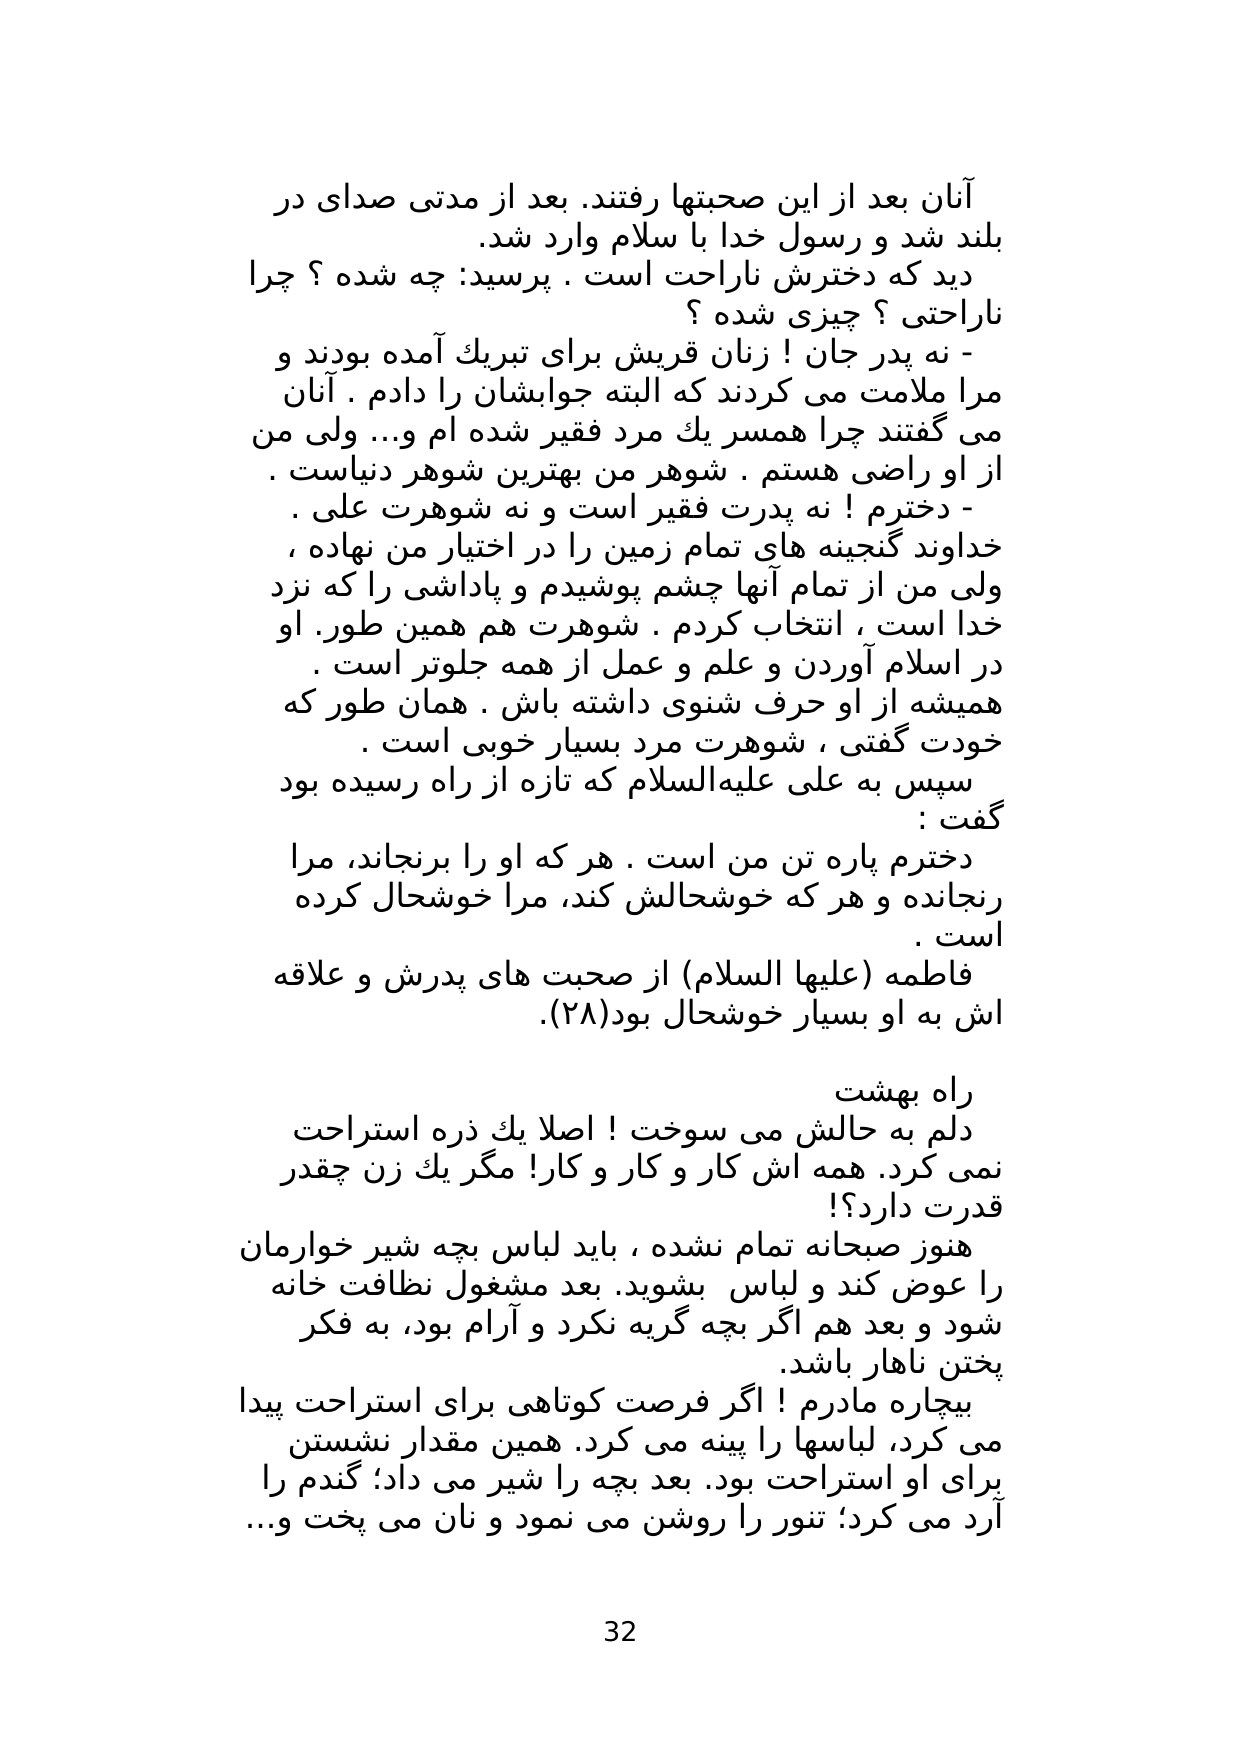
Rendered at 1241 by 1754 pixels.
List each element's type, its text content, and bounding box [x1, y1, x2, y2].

text دخترم پاره تن من است . هر كه او را برنجاند، مرا رنجانده و هر كه خوشحالش كند، مرا خوشحال كرده است . [236, 838, 1004, 954]
text بيچاره مادرم ! اگر فرصت كوتاهى براى استراحت پيدا مى كرد، لباسها را پينه مى كرد. همين مقدار نشستن براى او استراحت بود. بعد بچه را شير مى داد؛ گندم را آرد مى كرد؛ تنور را روشن مى نمود و نان مى پخت و... [236, 1381, 1004, 1537]
text آنان بعد از اين صحبتها رفتند. بعد از مدتى صداى در بلند شد و رسول خدا با سلام وارد شد. [236, 177, 1004, 255]
text سپس به على عليه‌السلام كه تازه از راه رسيده بود گفت : [236, 760, 1004, 838]
text فاطمه (عليها السلام) از صحبت هاى پدرش و علاقه اش به او بسيار خوشحال بود(٢٨). [236, 954, 1004, 1032]
text - نه پدر جان ! زنان قريش براى تبريك آمده بودند و مرا ملامت مى كردند كه البته جوابشان را دادم . آنان مى گفتند چرا همسر يك مرد فقير شده ام و... ولى من از او راضى هستم . شوهر من بهترين شوهر دنياست . [236, 333, 1004, 488]
text راه بهشت [236, 1070, 1004, 1109]
text ديد كه دخترش ناراحت است . پرسيد: چه شده ؟ چرا ناراحتى ؟ چيزى شده ؟ [236, 255, 1004, 333]
text هنوز صبحانه تمام نشده ، بايد لباس بچه شير خوارمان را عوض كند و لباس ‍ بشويد. بعد مشغول نظافت خانه شود و بعد هم اگر بچه گريه نكرد و آرام بود، به فكر پختن ناهار باشد. [236, 1226, 1004, 1381]
text دلم به حالش مى سوخت ! اصلا يك ذره استراحت نمى كرد. همه اش كار و كار و كار! مگر يك زن چقدر قدرت دارد؟! [236, 1109, 1004, 1226]
text - دخترم ! نه پدرت فقير است و نه شوهرت على . خداوند گنجينه هاى تمام زمين را در اختيار من نهاده ، ولى من از تمام آنها چشم پوشيدم و پاداشى را كه نزد خدا است ، انتخاب كردم . شوهرت هم همين طور. او در اسلام آوردن و علم و عمل از همه جلوتر است . هميشه از او حرف شنوى داشته باش . همان طور كه خودت گفتى ، شوهرت مرد بسيار خوبى است . [236, 488, 1004, 760]
